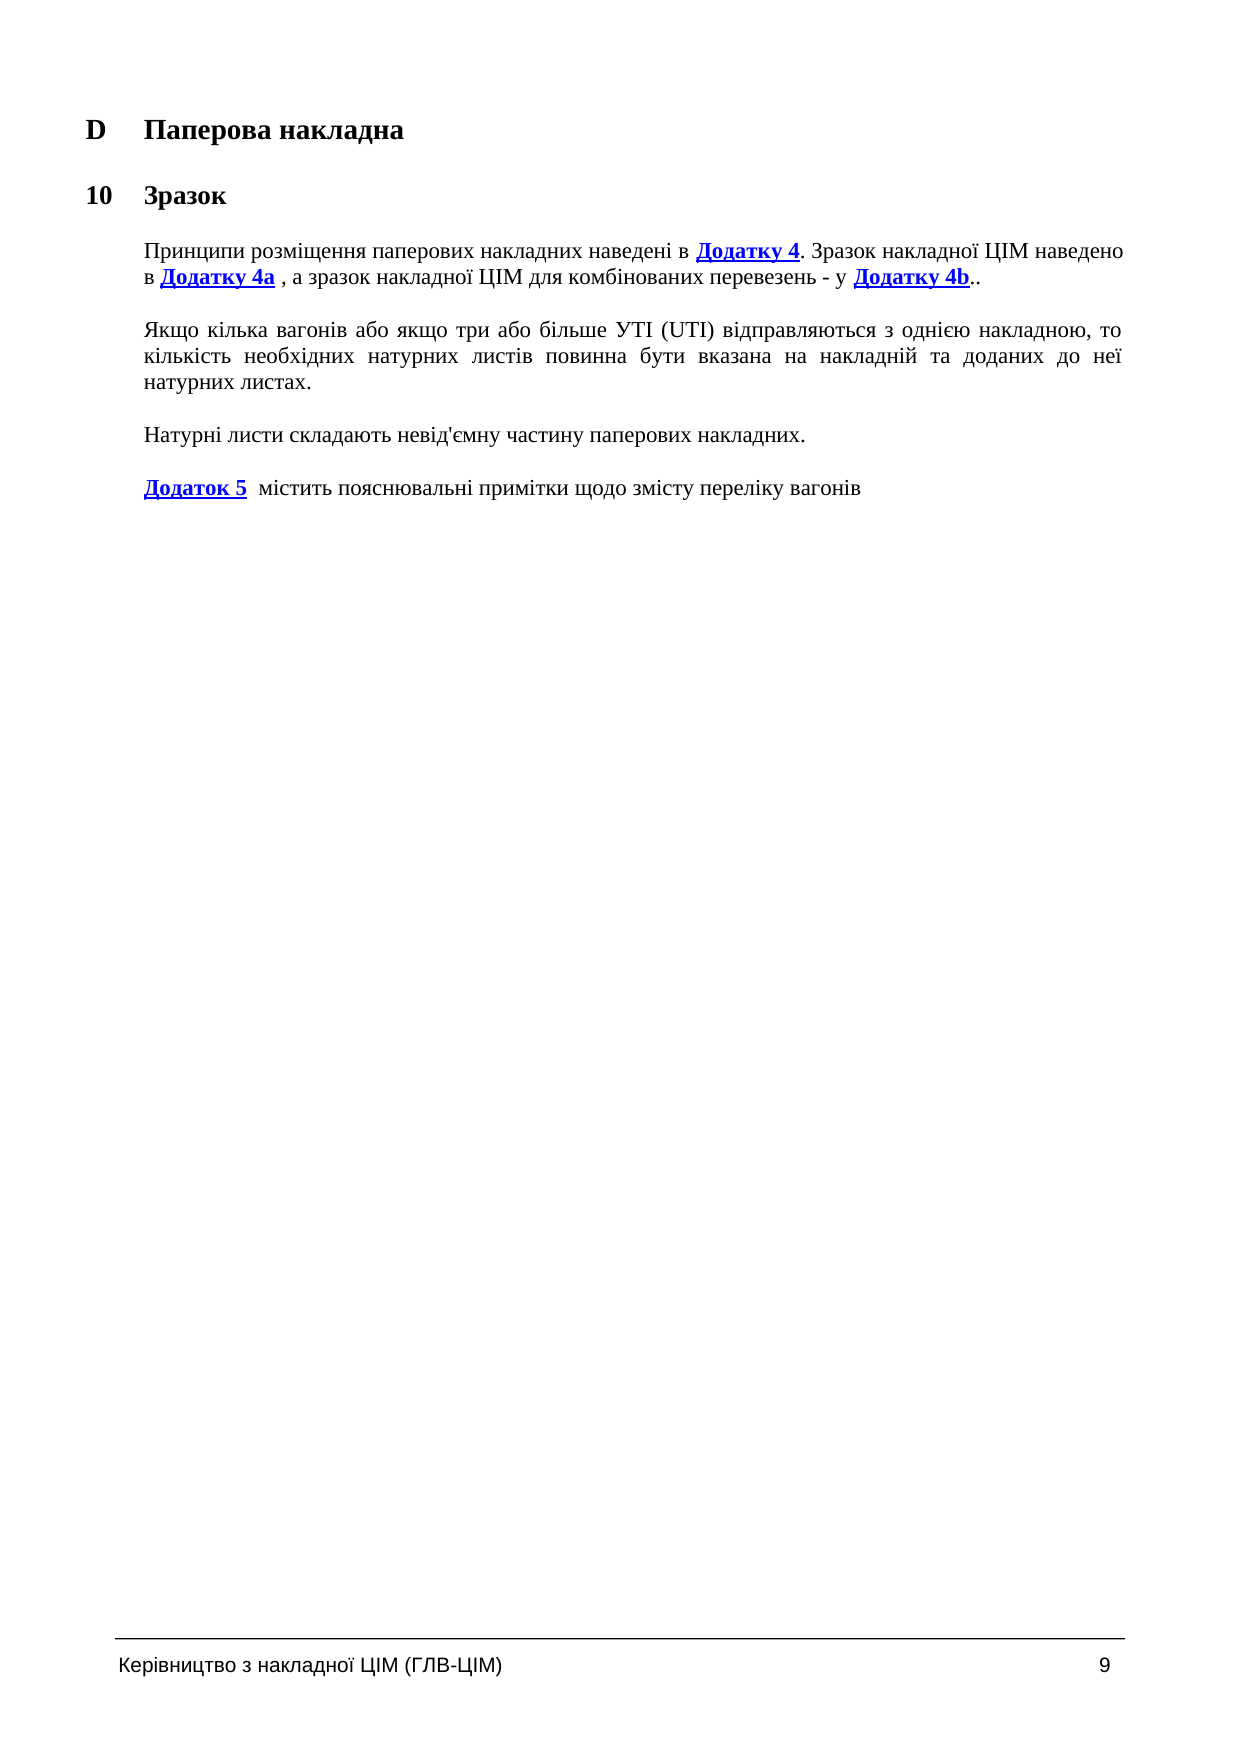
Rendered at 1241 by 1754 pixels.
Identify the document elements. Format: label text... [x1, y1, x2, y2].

table_cell 10 [74, 179, 132, 500]
table_header Паперова накладна [132, 112, 1135, 179]
table_header D [74, 112, 132, 179]
table_cell Зразок Принципи розміщення паперових накладних наведені в Додатку 4. Зразок накладної ЦIM наведено в Додатку 4a , а зразок накладної ЦIM для комбінованих перевезень - у Додатку 4b.. Якщо кілька вагонів або якщо три або більше УТІ (UTI) відправляються з однією накладною, то кількість необхідних натурних листів повинна бути вказана на накладній та доданих до неї натурних листах. Натурні листи складають невід'ємну частину паперових накладних. Додаток 5 містить пояснювальні примітки щодо змісту переліку вагонів [132, 179, 1135, 500]
